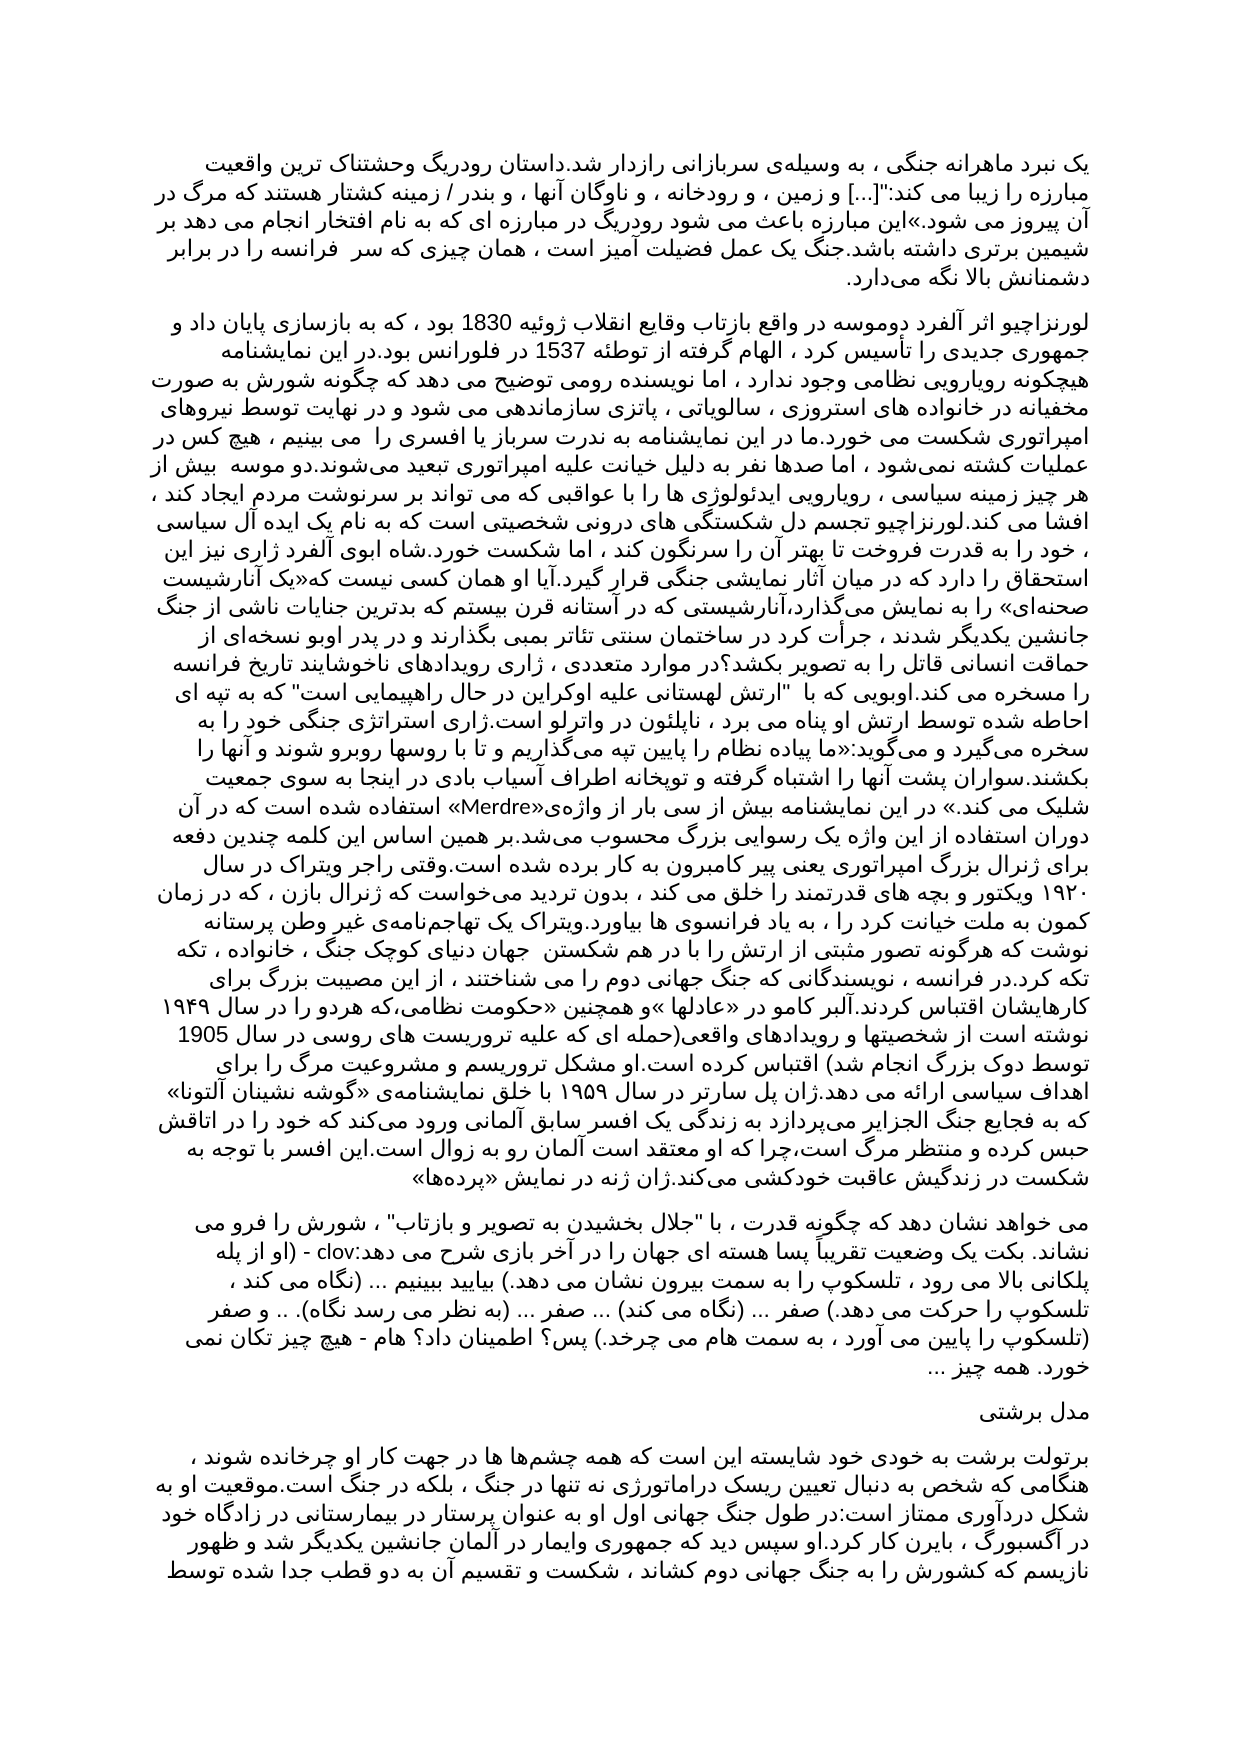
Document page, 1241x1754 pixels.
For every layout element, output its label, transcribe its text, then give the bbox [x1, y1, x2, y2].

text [150, 1443, 1090, 1583]
text مدل برشتی [150, 1398, 1090, 1424]
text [150, 150, 1090, 290]
text لورنزاچیو اثر آلفرد دوموسه در واقع بازتاب وقایع انقلاب ژوئیه 1830 بود ، که به بازسازی پایان داد و جمهوری جدیدی را تأسیس کرد ، الهام گرفته از توطئه 1537 در فلورانس بود.در این نمایشنامه هیچکونه رویارویی نظامی وجود ندارد ، اما نویسنده رومی توضیح می دهد که چگونه شورش به صورت مخفیانه در خانواده های استروزی ، سالویاتی ، پاتزی سازماندهی می شود و در نهایت توسط نیروهای امپراتوری شکست می خورد.ما در این نمایشنامه به ندرت سرباز یا افسری را می بینیم ، هیچ کس در عملیات کشته نمی‌شود ، اما صدها نفر به دلیل خیانت علیه امپراتوری تبعید می‌شوند.دو موسه بیش از هر چیز زمینه سیاسی ، رویارویی ایدئولوژی ها را با عواقبی که می تواند بر سرنوشت مردم ایجاد کند ، افشا می کند.لورنزاچیو تجسم دل شکستگی های درونی شخصیتی است که به نام یک ایده آل سیاسی ، خود را به قدرت فروخت تا بهتر آن را سرنگون کند ، اما شکست خورد.شاه ابوی آلفرد ژاری نیز این استحقاق را دارد که در میان آثار نمایشی جنگی قرار گیرد.آیا او همان کسی نیست که«یک آنارشیست صحنه‌ای» را به نمایش می‌گذارد،آنارشیستی که در آستانه قرن بیستم که بدترین جنایات ناشی از جنگ جانشین یکدیگر شدند ، جرأت کرد در ساختمان سنتی تئاتر بمبی بگذارند و در پدر اوبو نسخه‌ای از حماقت انسانی قاتل را به تصویر بکشد؟در موارد متعددی ، ژاری رویدادهای ناخوشایند تاریخ فرانسه را مسخره می کند.اوبویی که با "ارتش لهستانی علیه اوکراین در حال راهپیمایی است" که به تپه ای احاطه شده توسط ارتش او پناه می برد ، ناپلئون در واترلو است.ژاری استراتژی جنگی خود را به سخره می‌گیرد و می‌گوید:«ما پیاده نظام را پایین تپه می‌گذاریم و تا با روسها روبرو شوند و آنها را بکشند.سواران پشت آنها را اشتباه گرفته و توپخانه اطراف آسیاب بادی در اینجا به سوی جمعیت شلیک می کند.» در این نمایشنامه بیش از سی بار از واژه‌ی«Merdre» استفاده شده است که در آن دوران استفاده از این واژه یک رسوایی بزرگ محسوب می‌شد.بر همین اساس این کلمه چندین دفعه برای ژنرال بزرگ امپراتوری یعنی پیر کامبرون به کار برده شده است.وقتی راجر ویتراک در سال ۱۹۲۰ ویکتور و بچه های قدرتمند را خلق می کند ، بدون تردید می‌خواست که ژنرال بازن ، که در زمان کمون به ملت خیانت کرد را ، به یاد فرانسوی ها بیاورد.ویتراک یک تهاجم‌نامە‌ی غیر وطن پرستانه نوشت که هرگونه تصور مثبتی از ارتش را با در هم شکستن جهان دنیای کوچک جنگ ، خانواده ، تکه تکه کرد.در فرانسه ، نویسندگانی که جنگ جهانی دوم را می شناختند ، از این مصیبت بزرگ برای کارهایشان اقتباس کردند.آلبر کامو در «عادلها »و همچنین «حکومت نظامی،که هردو را در سال ۱۹۴۹ نوشته است از شخصیتها و رویدادهای واقعی(حمله ای که علیه تروریست های روسی در سال 1905 توسط دوک بزرگ انجام شد) اقتباس کرده است.او مشکل تروریسم و ​​مشروعیت مرگ را برای اهداف سیاسی ارائه می دهد.ژان پل سارتر در سال ۱۹۵۹ با خلق نمایشنامه‌ی «گوشه نشینان آلتونا» که به فجایع جنگ الجزایر می‌پردازد به زندگی یک افسر سابق آلمانی ورود می‌کند که خود را در اتاقش حبس کرده و منتظر مرگ است،چرا که او معتقد است آلمان رو به زوال است.این افسر با توجه به شکست در زندگیش عاقبت خودکشی می‌کند.ژان ژنه در نمایش «پرده‌ها» [150, 309, 1090, 1190]
text می خواهد نشان دهد که چگونه قدرت ، با "جلال بخشیدن به تصویر و بازتاب" ، شورش را فرو می نشاند. بکت یک وضعیت تقریباً پسا هسته ای جهان را در آخر بازی شرح می دهد:clov - (او از پله پلکانی بالا می رود ، تلسکوپ را به سمت بیرون نشان می دهد.) بیایید ببینیم ... (نگاه می کند ، تلسکوپ را حرکت می دهد.) صفر ... (نگاه می کند) ... صفر ... (به نظر می رسد نگاه). .. و صفر (تلسکوپ را پایین می آورد ، به سمت هام می چرخد.) پس؟ اطمینان داد؟ هام - هیچ چیز تکان نمی خورد. همه چیز ... [150, 1209, 1090, 1379]
